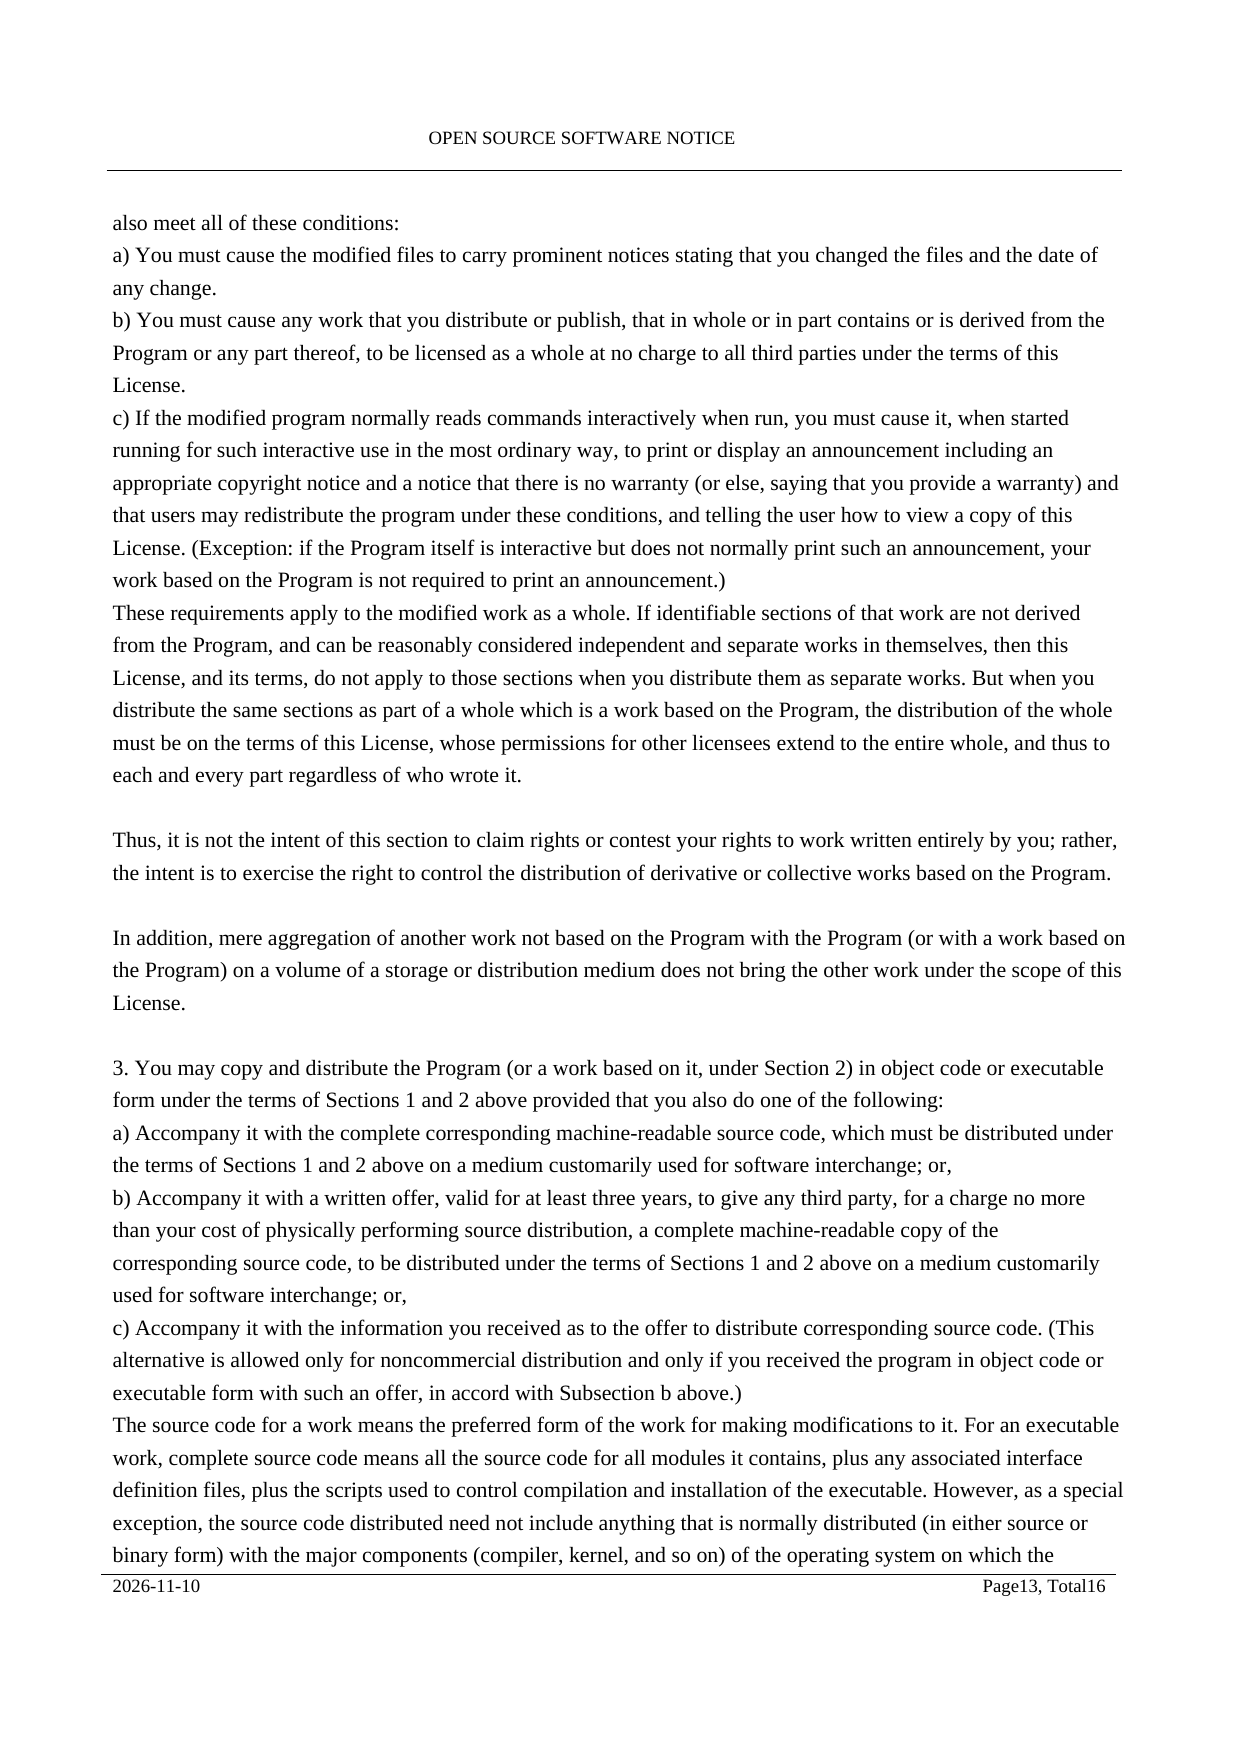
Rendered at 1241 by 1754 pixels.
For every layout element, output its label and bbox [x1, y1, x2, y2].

text [112, 206, 1128, 1571]
